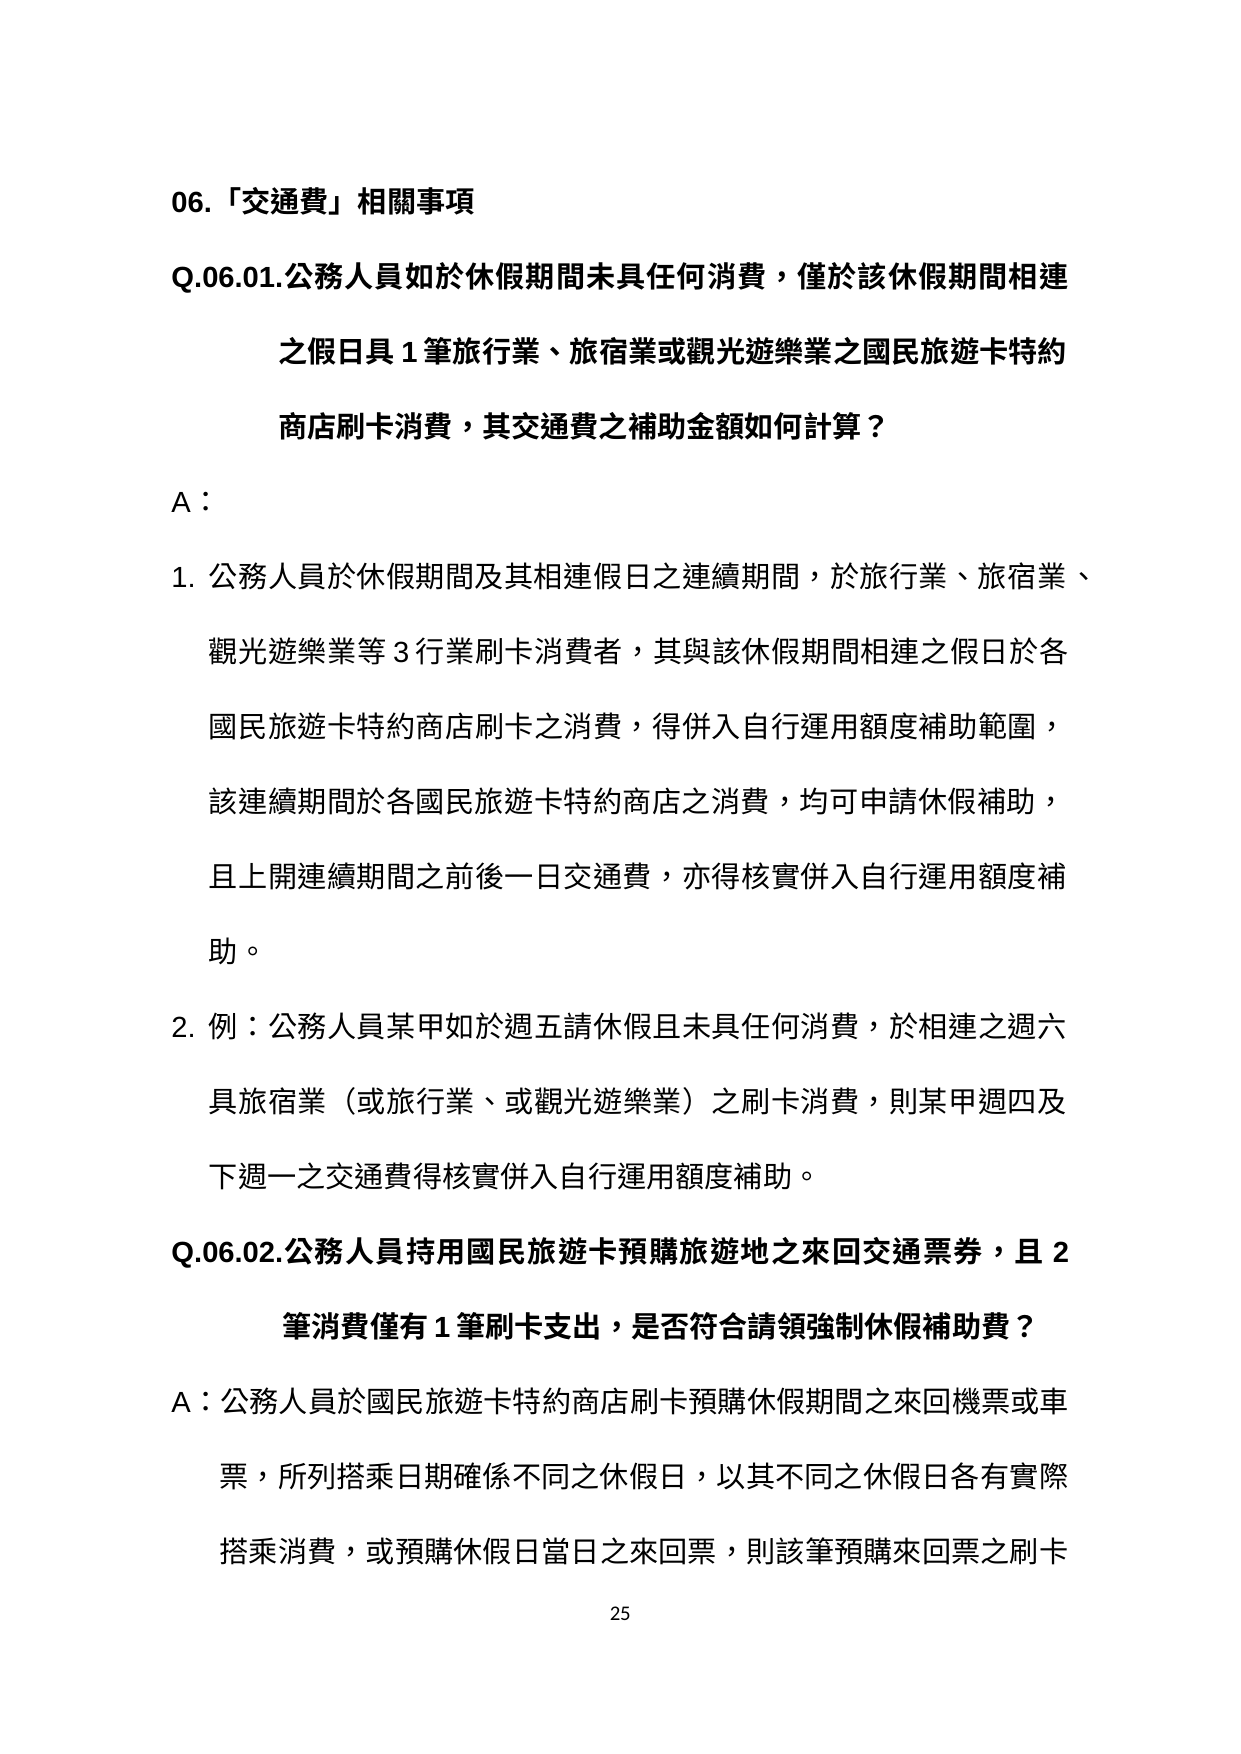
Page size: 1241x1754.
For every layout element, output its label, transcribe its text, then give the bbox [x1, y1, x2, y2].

text A： [171, 462, 1069, 537]
text Q.06.01.公務人員如於休假期間未具任何消費，僅於該休假期間相連之假日具1筆旅行業、旅宿業或觀光遊樂業之國民旅遊卡特約商店刷卡消費，其交通費之補助金額如何計算？ [171, 237, 1069, 462]
text 06.「交通費」相關事項 [171, 162, 1069, 237]
text Q.06.02.公務人員持用國民旅遊卡預購旅遊地之來回交通票券，且2筆消費僅有1筆刷卡支出，是否符合請領強制休假補助費？ [171, 1212, 1069, 1362]
list 例：公務人員某甲如於週五請休假且未具任何消費，於相連之週六具旅宿業（或旅行業、或觀光遊樂業）之刷卡消費，則某甲週四及下週一之交通費得核實併入自行運用額度補助。 [171, 987, 1069, 1212]
list 公務人員於休假期間及其相連假日之連續期間，於旅行業、旅宿業、觀光遊樂業等3行業刷卡消費者，其與該休假期間相連之假日於各國民旅遊卡特約商店刷卡之消費，得併入自行運用額度補助範圍，該連續期間於各國民旅遊卡特約商店之消費，均可申請休假補助，且上開連續期間之前後一日交通費，亦得核實併入自行運用額度補助。 [171, 537, 1069, 987]
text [171, 1362, 1069, 1587]
